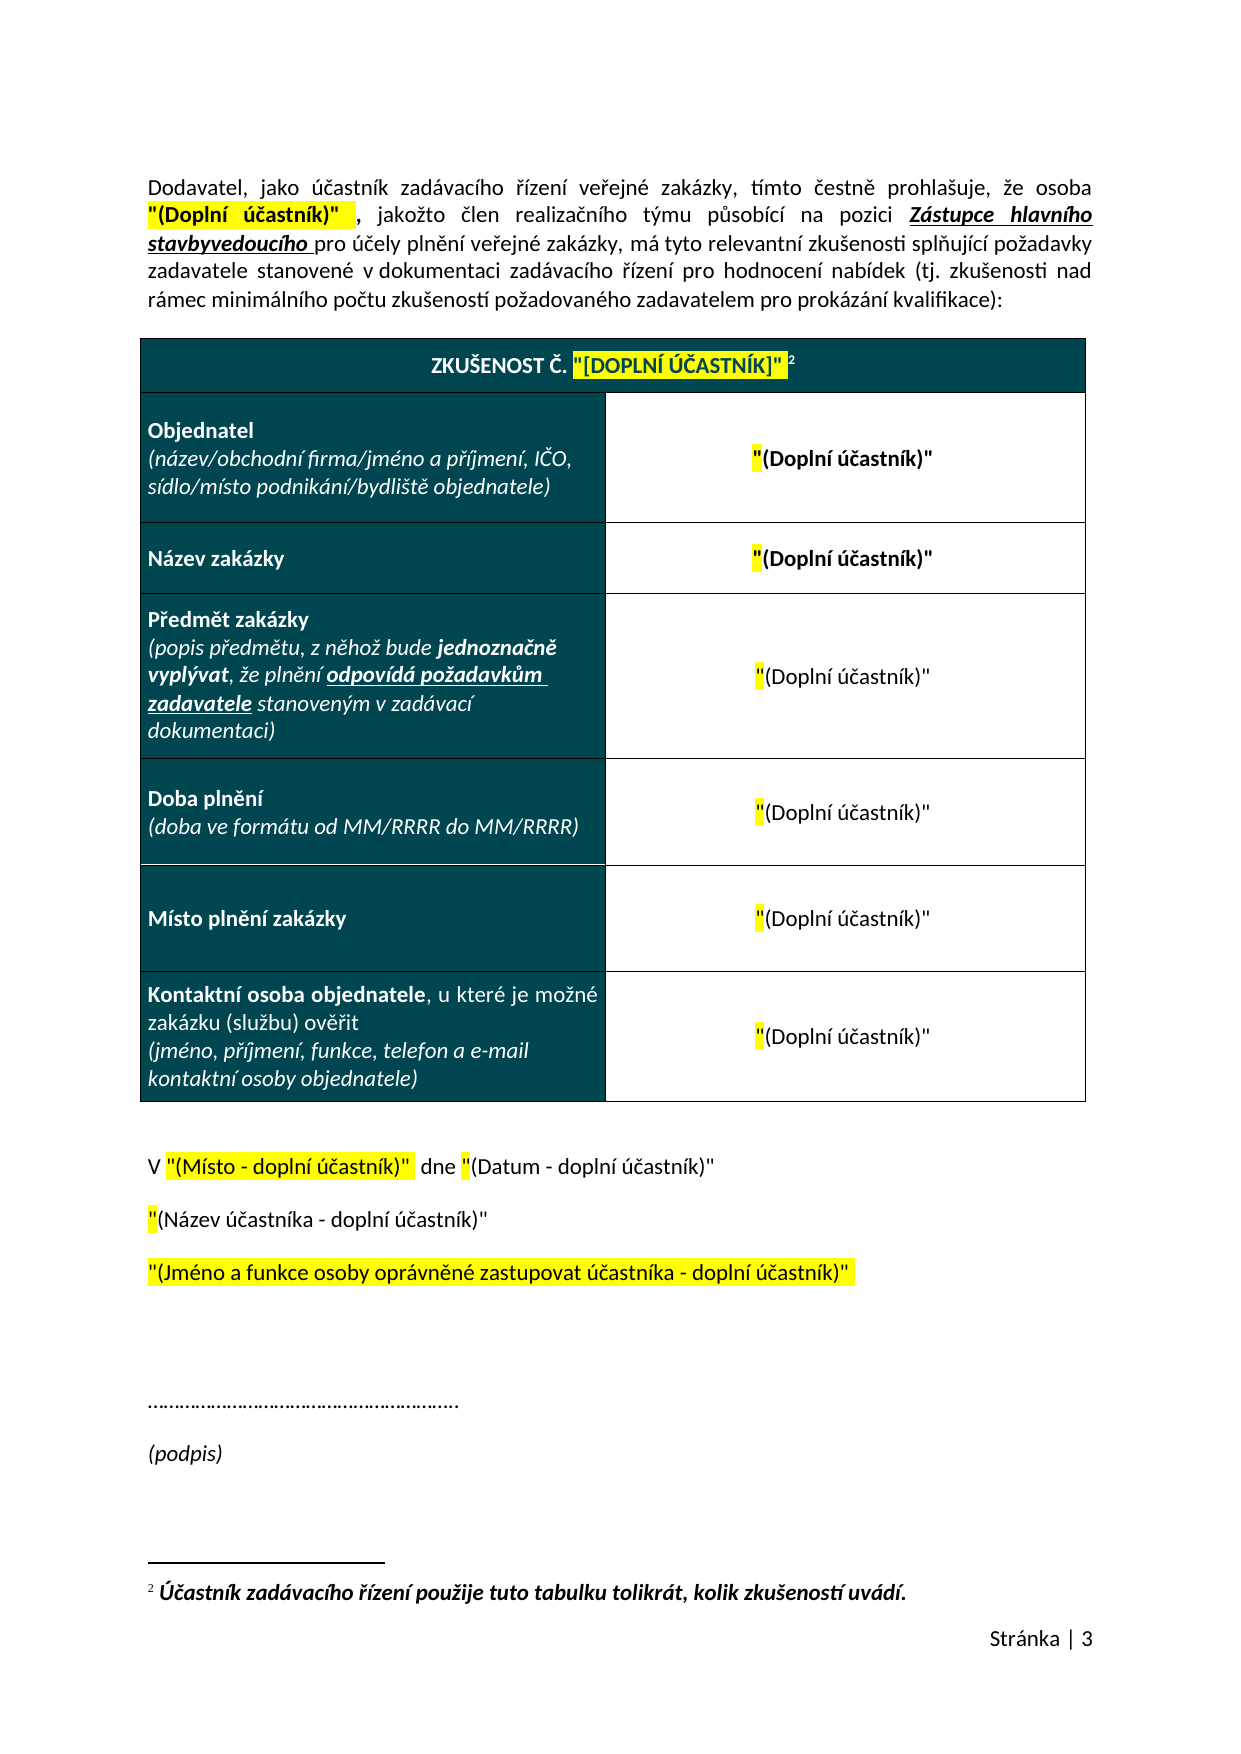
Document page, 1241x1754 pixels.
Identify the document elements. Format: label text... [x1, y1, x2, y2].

table_cell Název zakázky [141, 523, 605, 593]
text V dne [415, 1152, 461, 1180]
table_cell Objednatel (název/obchodní firma/jméno a příjmení, IČO, sídlo/místo podnikání/bydliště objednatele) [141, 393, 605, 522]
text (podpis) [148, 1439, 1093, 1467]
table_cell Předmět zakázky (popis předmětu, z něhož bude jednoznačně vyplývat, že plnění odpovídá požadavkům zadavatele stanoveným v zadávací dokumentaci) [141, 594, 605, 758]
text ………………………………………………….. [148, 1386, 1093, 1414]
table_cell Místo plnění zakázky [141, 866, 605, 971]
table_cell [606, 972, 1085, 1101]
table_cell [606, 866, 1085, 971]
table_cell Doba plnění (doba ve formátu od MM/RRRR do MM/RRRR) [141, 759, 605, 864]
table_cell [606, 759, 1085, 864]
text V dne [148, 1152, 166, 1180]
table_cell Kontaktní osoba objednatele, u které je možné zakázku () ověřit (jméno, příjmení, funkce, telefon a e-mail kontaktní osoby objednatele) [141, 972, 605, 1101]
table_cell [606, 523, 1085, 593]
table_cell [606, 393, 1085, 522]
table_header ZKUŠENOST č. [141, 339, 1085, 392]
text Dodavatel, jako účastník zadávacího řízení veřejné zakázky, tímto čestně prohlašuje, že osoba , jakožto člen realizačního týmu působící na pozici Zástupce hlavního stavbyvedoucího pro účely plnění veřejné zakázky, má tyto relevantní zkušenosti splňující požadavky zadavatele stanovené v dokumentaci zadávacího řízení pro hodnocení nabídek (tj. zkušenosti nad rámec minimálního počtu zkušeností požadovaného zadavatelem pro prokázání kvalifikace): [148, 173, 1093, 313]
text V dne [470, 1152, 1093, 1180]
table_cell [606, 594, 1085, 758]
